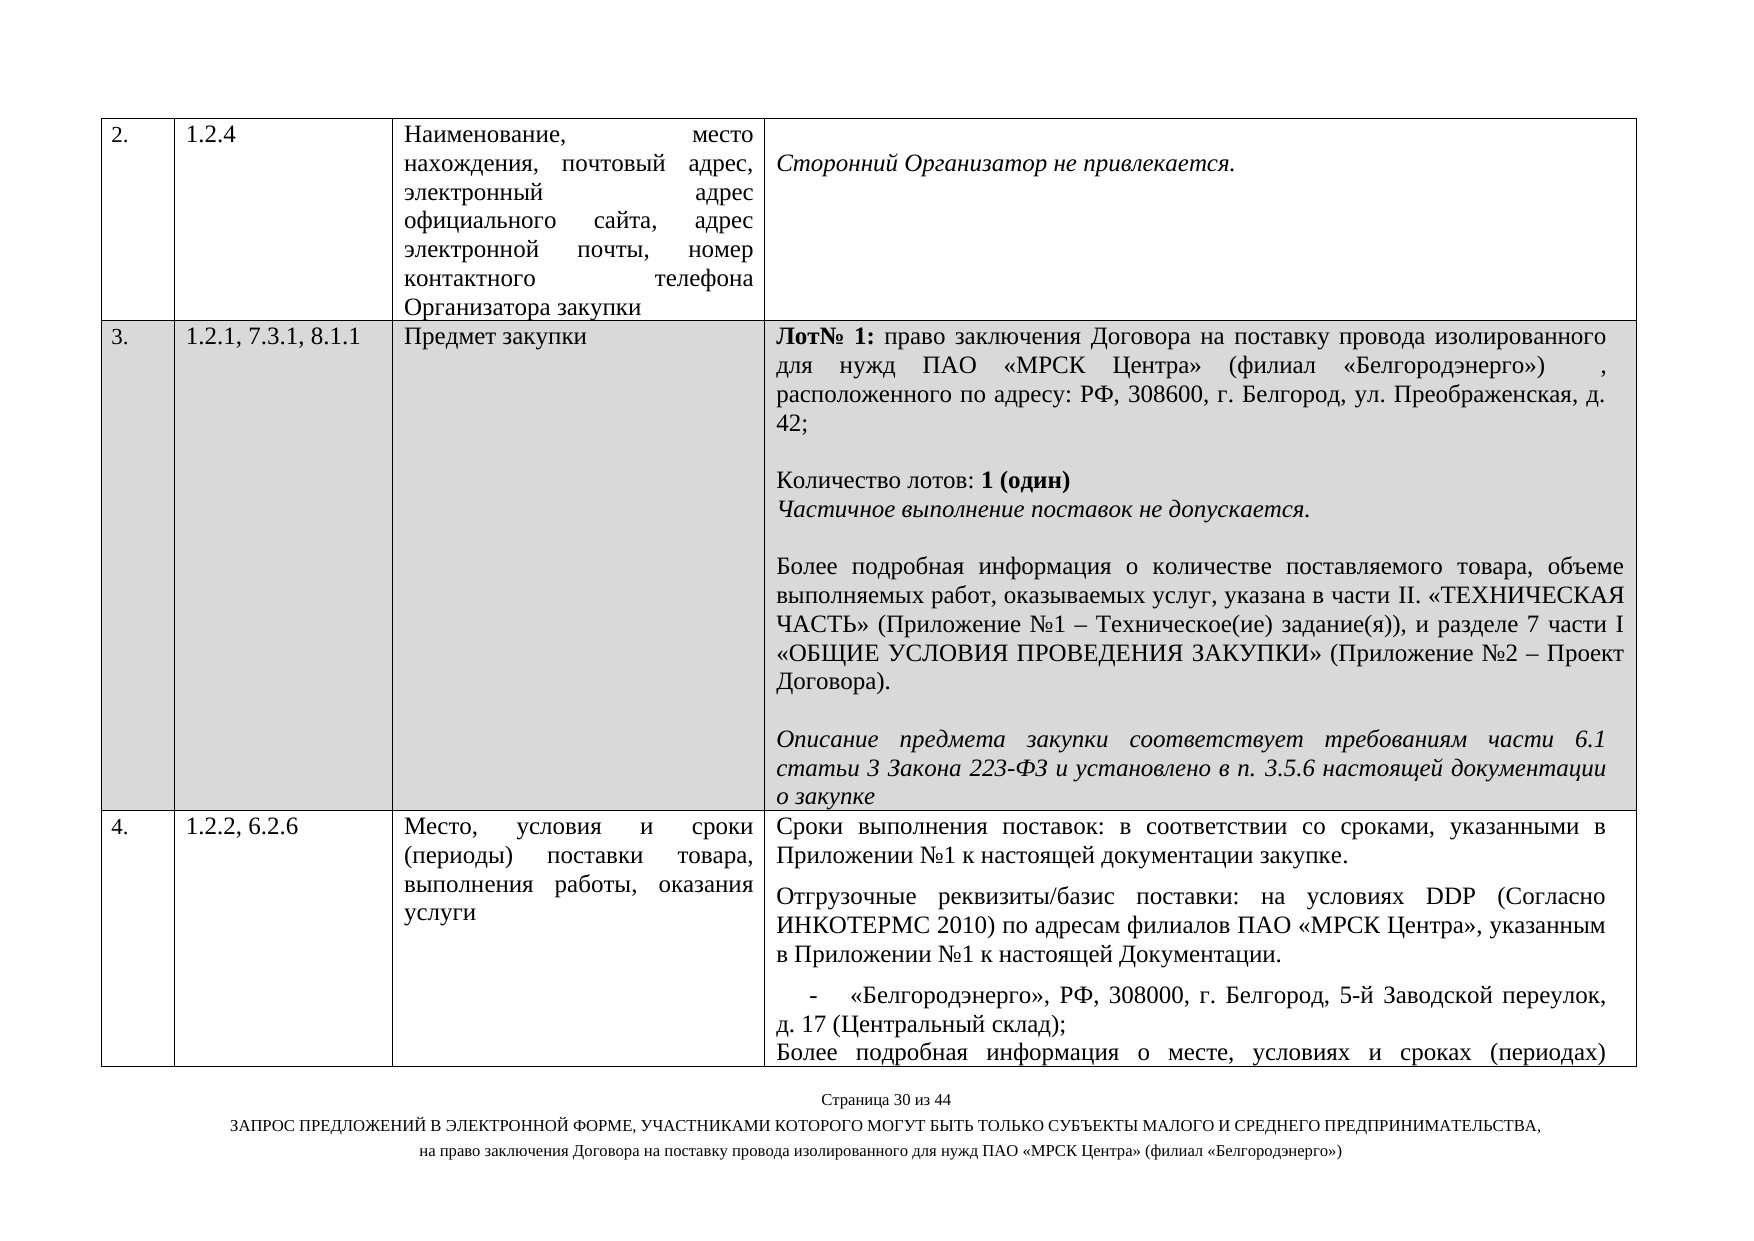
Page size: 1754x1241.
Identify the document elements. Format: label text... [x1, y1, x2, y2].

table_cell [102, 119, 174, 320]
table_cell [393, 811, 764, 1066]
table_cell 1.2.4 [175, 119, 392, 320]
table_cell Наименование, место нахождения, почтовый адрес, электронный адрес официального сайта, адрес электронной почты, номер контактного телефона Организатора закупки [393, 119, 764, 320]
table_cell 1.2.2, 6.2.6 [175, 811, 392, 1066]
table_cell 1.2.1, 7.3.1, 8.1.1 [175, 321, 392, 810]
table_cell Предмет закупки [393, 321, 764, 810]
table_cell [102, 321, 174, 810]
table_cell Лот№ 1: право заключения Договора на поставку провода изолированного для нужд ПАО «МРСК Центра» (филиал «Белгородэнерго») , расположенного по адресу: РФ, 308600, г. Белгород, ул. Преображенская, д. 42; Количество лотов: 1 (один) Частичное выполнение поставок не допускается. Более подробная информация о количестве поставляемого товара, объеме выполняемых работ, оказываемых услуг, указана в части II. «ТЕХНИЧЕСКАЯ ЧАСТЬ» (Приложение №1 – Техническое(ие) задание(я)), и разделе 7 части I «ОБЩИЕ УСЛОВИЯ ПРОВЕДЕНИЯ ЗАКУПКИ» (Приложение №2 – Проект Договора). Описание предмета закупки соответствует требованиям части 6.1 статьи 3 Закона 223-ФЗ и установлено в п. 3.5.6 настоящей документации о закупке [765, 321, 1636, 810]
table_cell [102, 811, 174, 1066]
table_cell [765, 811, 1636, 1066]
table_cell Сторонний Организатор не привлекается. [765, 119, 1636, 320]
